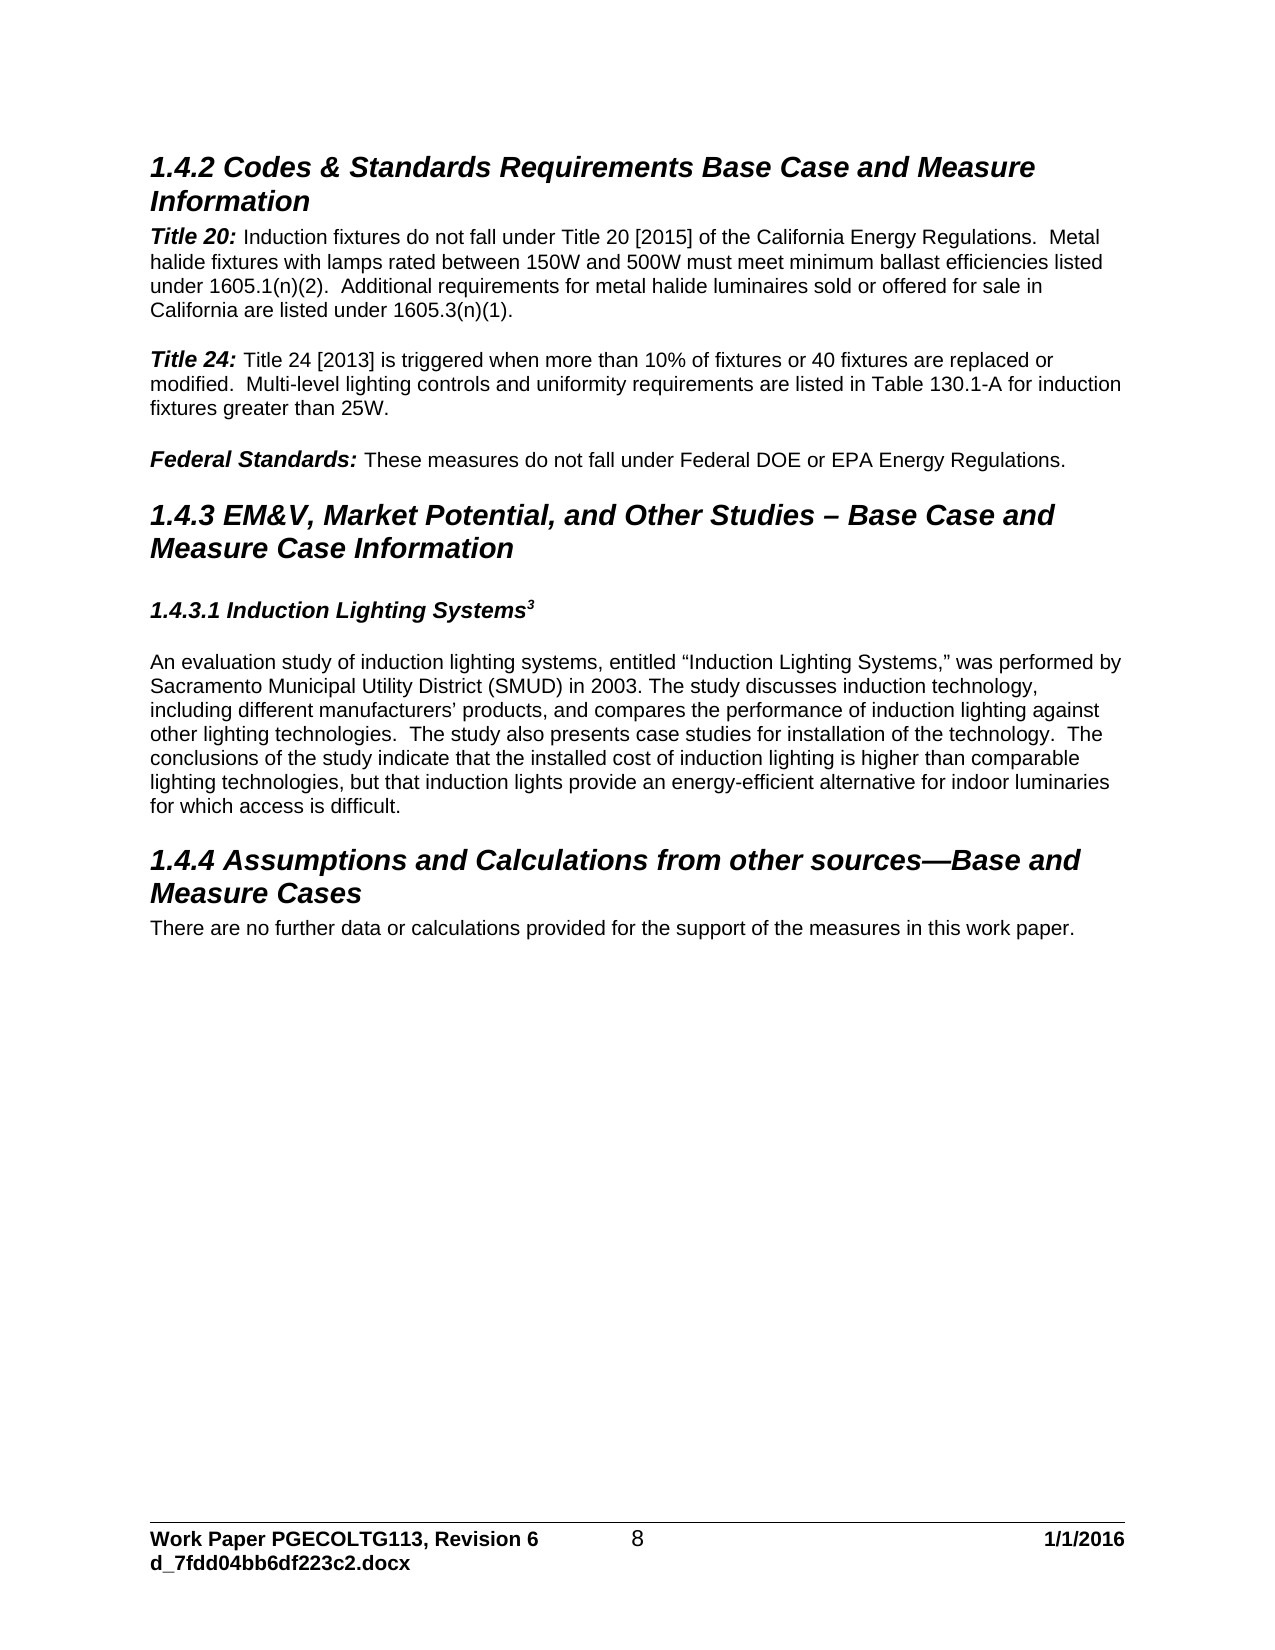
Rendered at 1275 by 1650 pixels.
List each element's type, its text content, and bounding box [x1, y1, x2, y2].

text Title 20: Induction fixtures do not fall under Title 20 [2015] of the California Energy Regulations. Metal halide fixtures with lamps rated between 150W and 500W must meet minimum ballast efficiencies listed under 1605.1(n)(2). Additional requirements for metal halide luminaires sold or offered for sale in California are listed under 1605.3(n)(1). [150, 223, 1125, 322]
subtitle 1.4.4 Assumptions and Calculations from other sources—Base and Measure Cases [150, 843, 1125, 910]
text An evaluation study of induction lighting systems, entitled “Induction Lighting Systems,” was performed by Sacramento Municipal Utility District (SMUD) in 2003. The study discusses induction technology, including different manufacturers’ products, and compares the performance of induction lighting against other lighting technologies. The study also presents case studies for installation of the technology. The conclusions of the study indicate that the installed cost of induction lighting is higher than comparable lighting technologies, but that induction lights provide an energy-efficient alternative for indoor luminaries for which access is difficult. [150, 650, 1125, 818]
subtitle 1.4.2 Codes & Standards Requirements Base Case and Measure Information [150, 150, 1125, 217]
text Title 24: Title 24 [2013] is triggered when more than 10% of fixtures or 40 fixtures are replaced or modified. Multi-level lighting controls and uniformity requirements are listed in Table 130.1-A for induction fixtures greater than 25W. [150, 346, 1125, 420]
subtitle 1.4.3 EM&V, Market Potential, and Other Studies – Base Case and Measure Case Information [150, 497, 1125, 564]
text Federal Standards: These measures do not fall under Federal DOE or EPA Energy Regulations. [150, 446, 1125, 472]
text There are no further data or calculations provided for the support of the measures in this work paper. [150, 916, 1125, 940]
text 1.4.3.1 Induction Lighting Systems [150, 597, 1125, 623]
